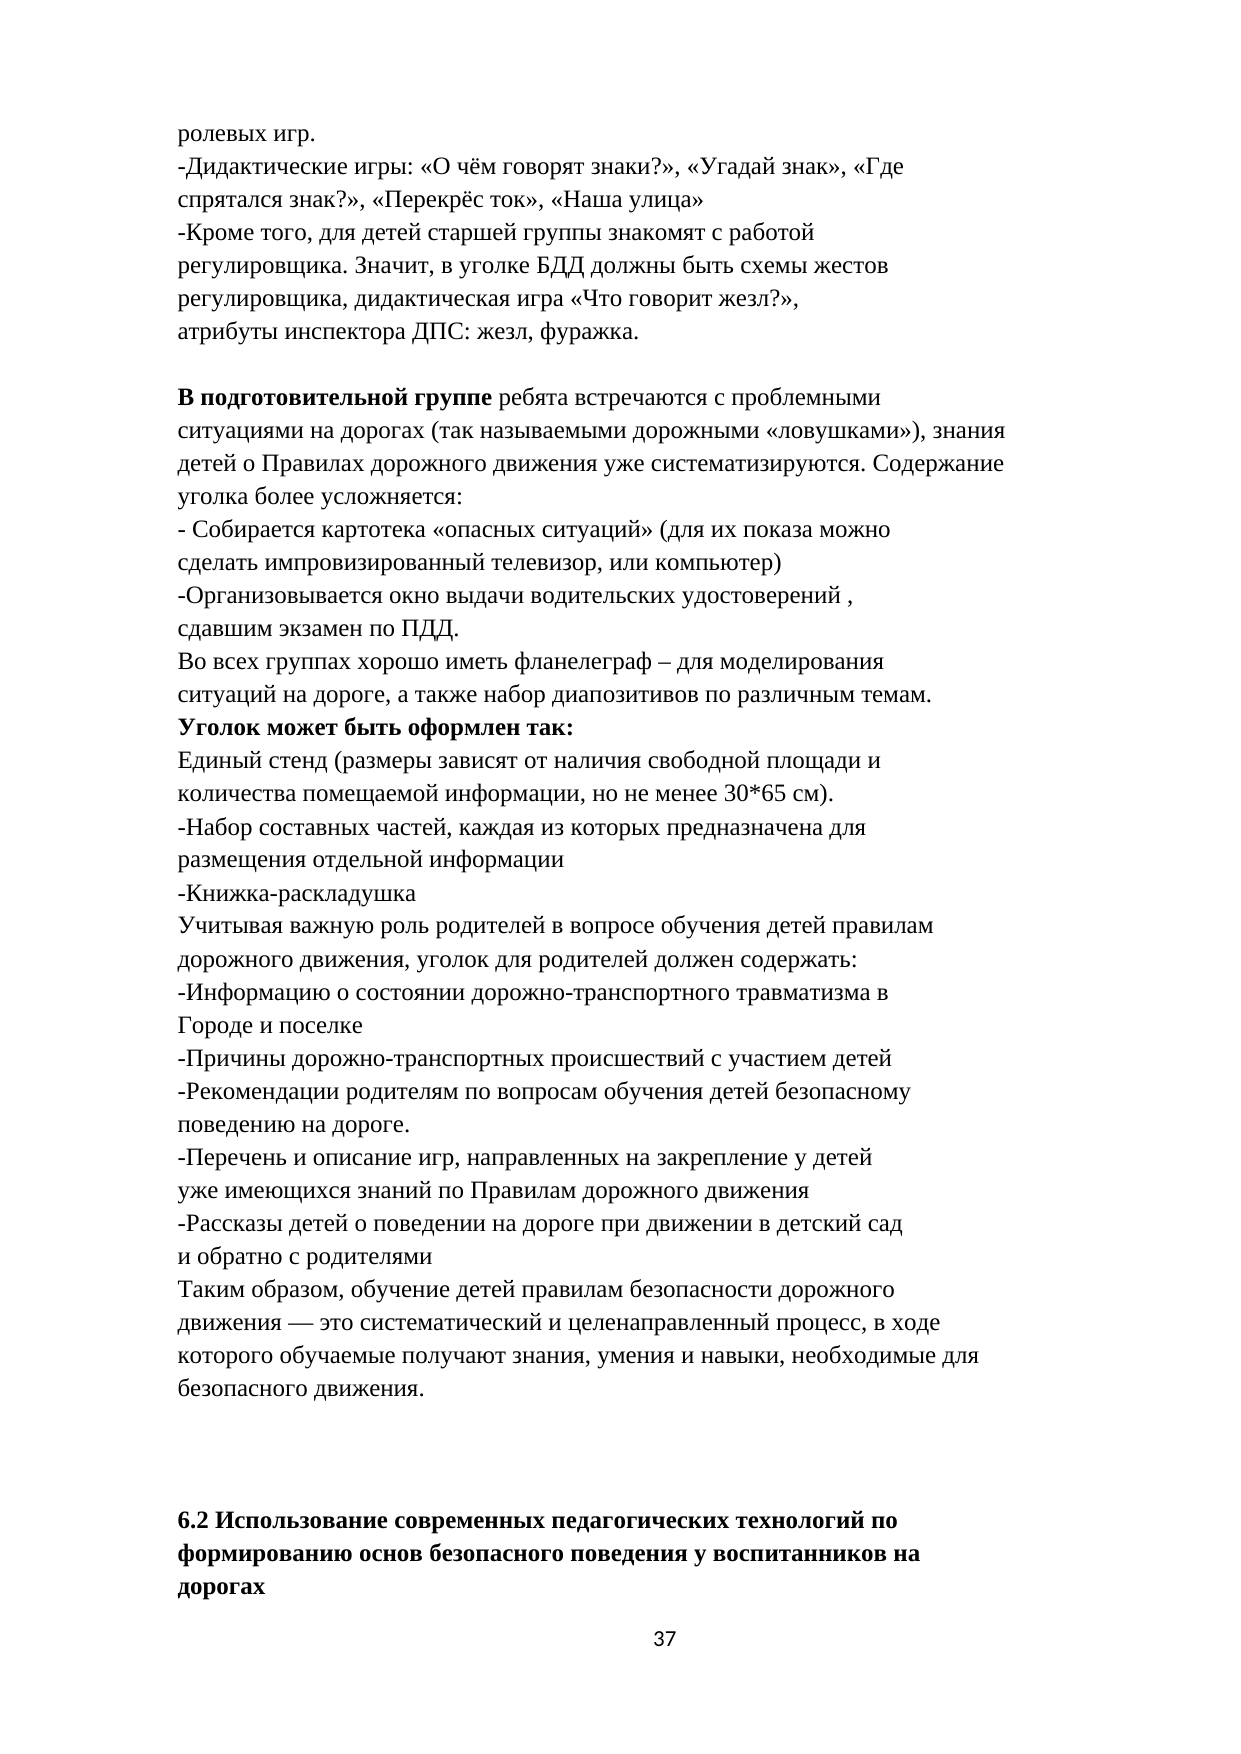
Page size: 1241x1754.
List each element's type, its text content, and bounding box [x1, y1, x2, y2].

text регулировщика. Значит, в уголке БДД должны быть схемы жестов [177, 250, 1152, 279]
text Уголок может быть оформлен так: [177, 712, 1152, 741]
text уже имеющихся знаний по Правилам дорожного движения [177, 1175, 1152, 1203]
text детей о Правилах дорожного движения уже систематизируются. Содержание [177, 448, 1152, 477]
text безопасного движения. [177, 1373, 1152, 1402]
text дорожного движения, уголок для родителей должен содержать: [177, 944, 1152, 972]
text -Кроме того, для детей старшей группы знакомят с работой [177, 217, 1152, 246]
text В подготовительной группе ребята встречаются с проблемными [177, 382, 1152, 411]
text поведению на дороге. [177, 1109, 1152, 1137]
text движения — это систематический и целенаправленный процесс, в ходе [177, 1307, 1152, 1336]
text ситуациями на дорогах (так называемыми дорожными «ловушками»), знания [177, 415, 1152, 444]
text сделать импровизированный телевизор, или компьютер) [177, 547, 1152, 576]
text Единый стенд (размеры зависят от наличия свободной площади и [177, 746, 1152, 774]
text -Перечень и описание игр, направленных на закрепление у детей [177, 1142, 1152, 1171]
text уголка более усложняется: [177, 481, 1152, 510]
text и обратно с родителями [177, 1241, 1152, 1269]
text -Рассказы детей о поведении на дороге при движении в детский сад [177, 1208, 1152, 1237]
text регулировщика, дидактическая игра «Что говорит жезл?», [177, 283, 1152, 312]
text -Набор составных частей, каждая из которых предназначена для [177, 812, 1152, 840]
text формированию основ безопасного поведения у воспитанников на [177, 1538, 1152, 1567]
text Во всех группах хорошо иметь фланелеграф – для моделирования [177, 646, 1152, 675]
text -Информацию о состоянии дорожно-транспортного травматизма в [177, 977, 1152, 1005]
text количества помещаемой информации, но не менее 30*65 см). [177, 778, 1152, 807]
text Городе и поселке [177, 1010, 1152, 1038]
text - Собирается картотека «опасных ситуаций» (для их показа можно [177, 514, 1152, 543]
text дорогах [177, 1571, 1152, 1600]
text сдавшим экзамен по ПДД. [177, 613, 1152, 642]
text -Рекомендации родителям по вопросам обучения детей безопасному [177, 1076, 1152, 1104]
text размещения отдельной информации [177, 844, 1152, 873]
text ролевых игр. [177, 118, 1152, 147]
text -Книжка-раскладушка [177, 878, 1152, 906]
text которого обучаемые получают знания, умения и навыки, необходимые для [177, 1340, 1152, 1369]
text 6.2 Использование современных педагогических технологий по [177, 1505, 1152, 1534]
text -Организовывается окно выдачи водительских удостоверений , [177, 580, 1152, 609]
text спрятался знак?», «Перекрёс ток», «Наша улица» [177, 184, 1152, 213]
text Учитывая важную роль родителей в вопросе обучения детей правилам [177, 911, 1152, 939]
text -Дидактические игры: «О чём говорят знаки?», «Угадай знак», «Где [177, 151, 1152, 180]
text Таким образом, обучение детей правилам безопасности дорожного [177, 1274, 1152, 1303]
text -Причины дорожно-транспортных происшествий с участием детей [177, 1043, 1152, 1071]
text ситуаций на дороге, а также набор диапозитивов по различным темам. [177, 679, 1152, 708]
text атрибуты инспектора ДПС: жезл, фуражка. [177, 316, 1152, 345]
